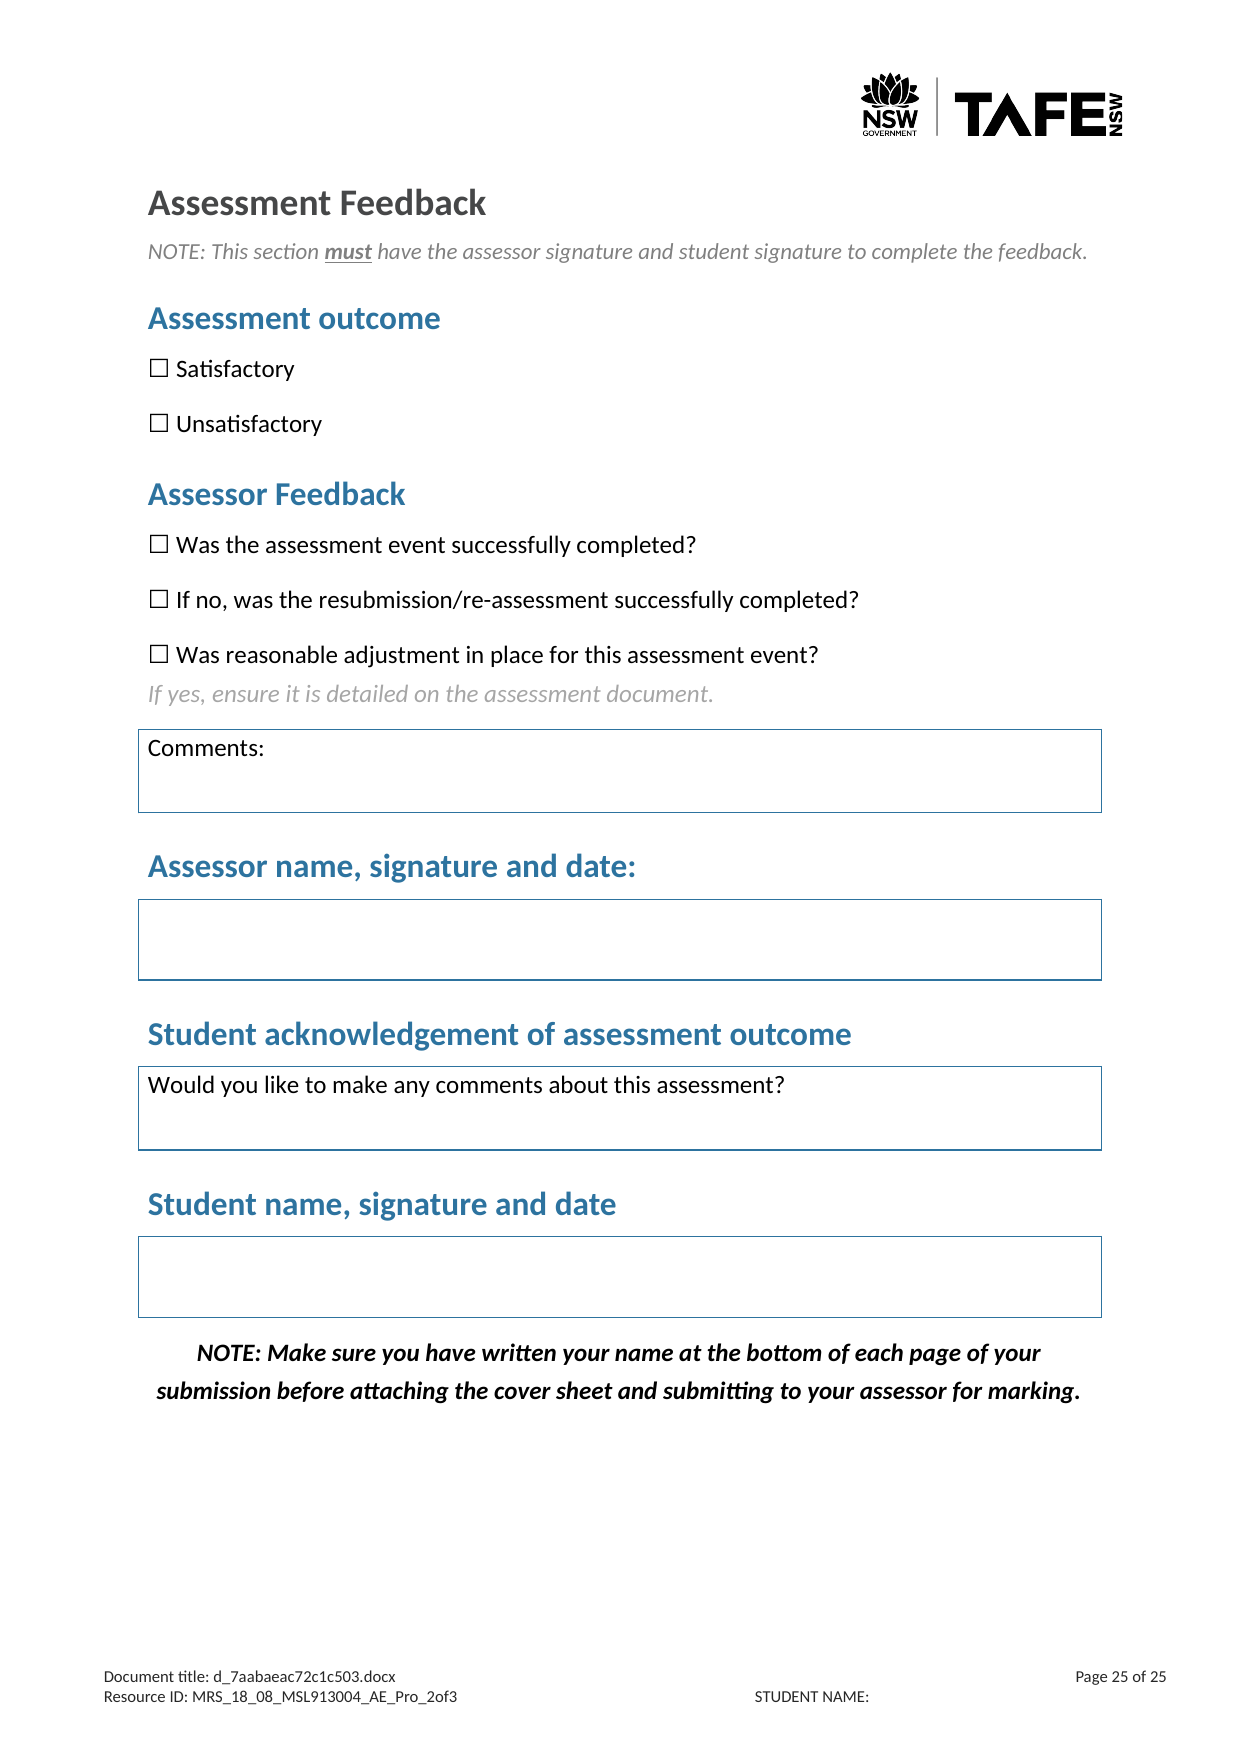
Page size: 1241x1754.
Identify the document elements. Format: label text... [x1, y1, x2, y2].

text If no, was the resubmission/re-assessment successfully completed? [148, 581, 1092, 615]
picture [861, 71, 1123, 137]
subtitle Assessment Feedback [148, 179, 1092, 225]
text Unsatisfactory [148, 406, 1092, 440]
subtitle Assessor Feedback [148, 473, 1092, 514]
text Comments: [139, 730, 1101, 762]
subtitle Assessor name, signature and date: [148, 846, 1092, 886]
text Would you like to make any comments about this assessment? [139, 1067, 1101, 1099]
text Was reasonable adjustment in place for this assessment event? If yes, ensure it is detailed on the assessment document. [148, 636, 1092, 708]
text Satisfactory [148, 351, 1092, 385]
subtitle Student acknowledgement of assessment outcome [148, 1012, 1092, 1053]
text NOTE: This section must have the assessor signature and student signature to complete the feedback. [148, 237, 1092, 265]
subtitle Student name, signature and date [148, 1183, 1092, 1223]
subtitle Assessment outcome [148, 297, 1092, 338]
text Was the assessment event successfully completed? [148, 526, 1092, 560]
text NOTE: Make sure you have written your name at the bottom of each page of your submission before attaching the cover sheet and submitting to your assessor for marking. [148, 1337, 1092, 1406]
